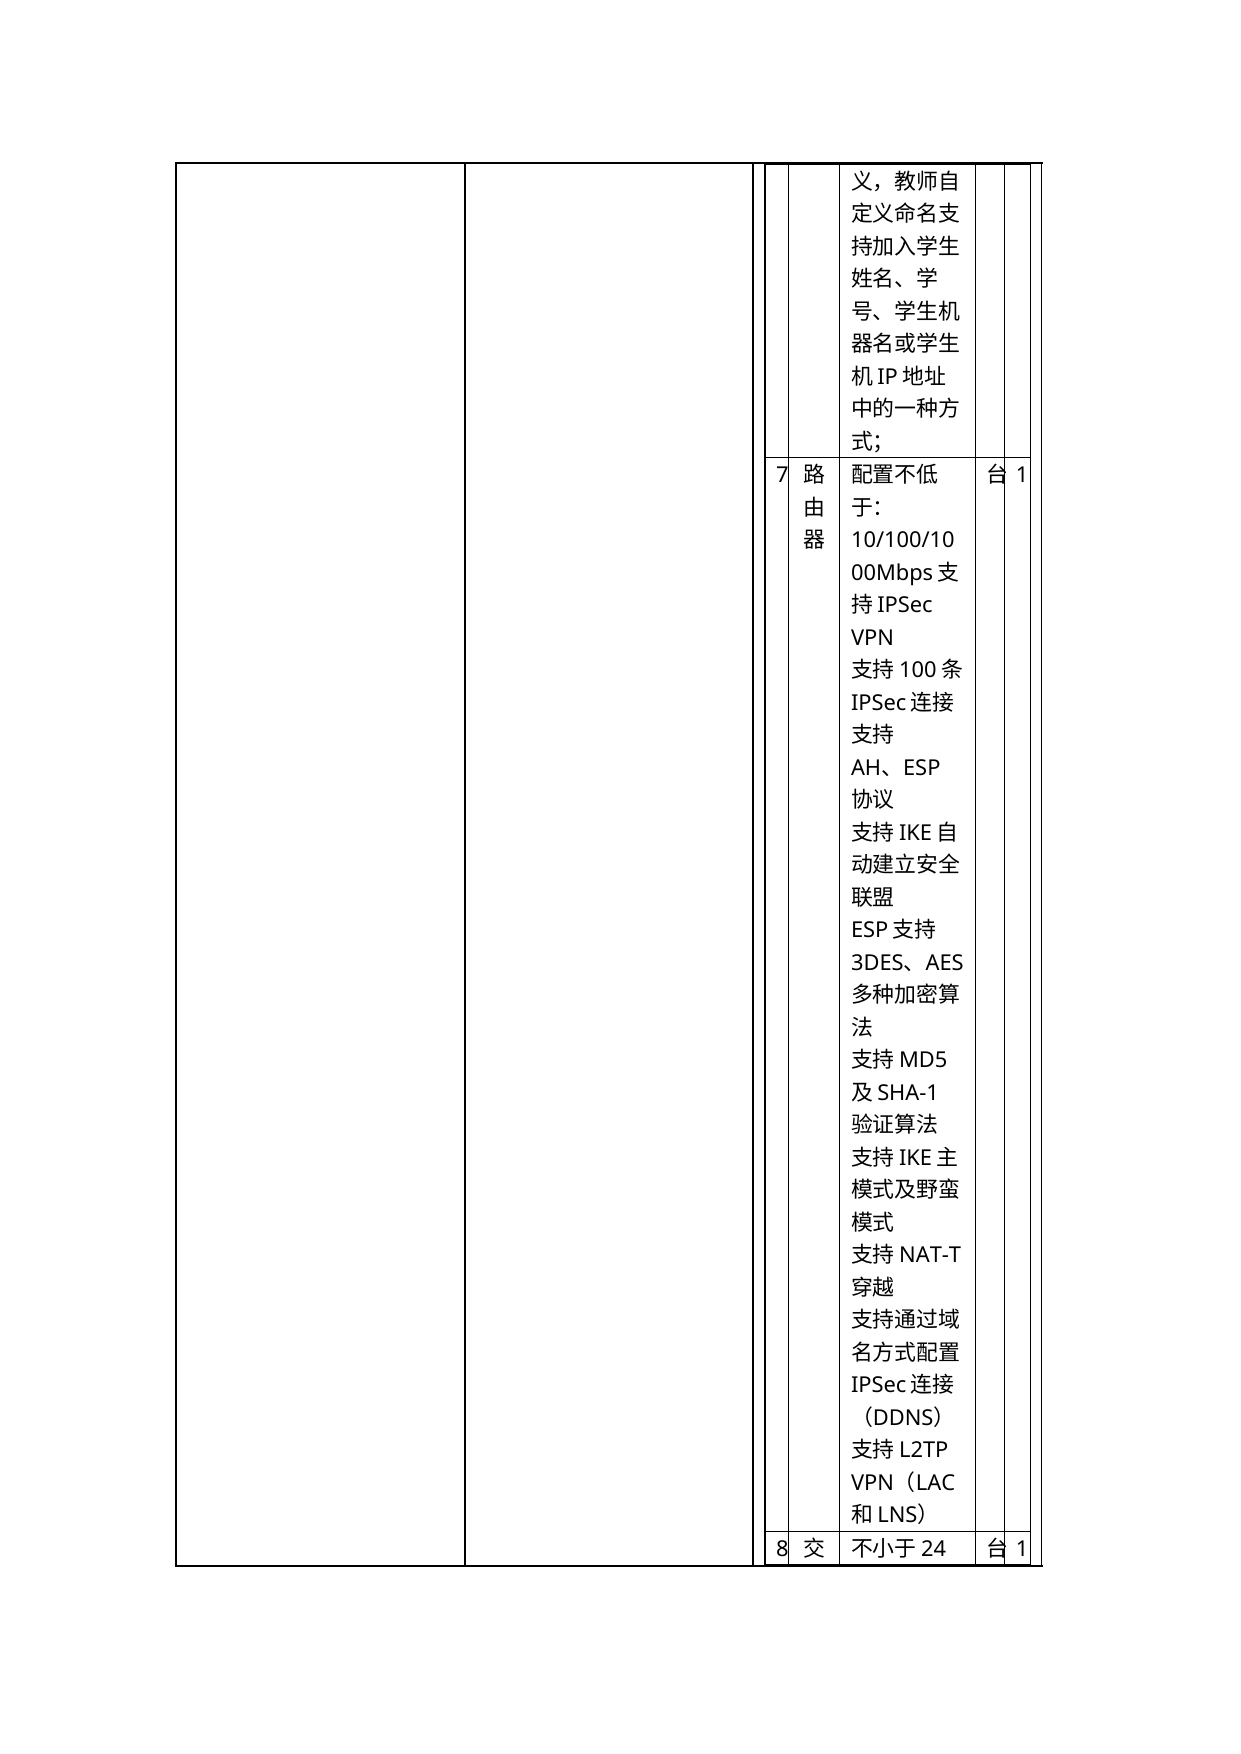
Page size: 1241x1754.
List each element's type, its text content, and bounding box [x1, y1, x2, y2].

table_cell [976, 1532, 1004, 1564]
table_cell [976, 458, 1004, 1531]
table_cell 1 [177, 164, 464, 1565]
table_cell [1005, 458, 1030, 1531]
table_cell ★ [466, 164, 752, 1565]
table_cell [1031, 164, 1041, 1565]
table_cell [754, 164, 764, 1565]
table_cell [1005, 1532, 1030, 1564]
